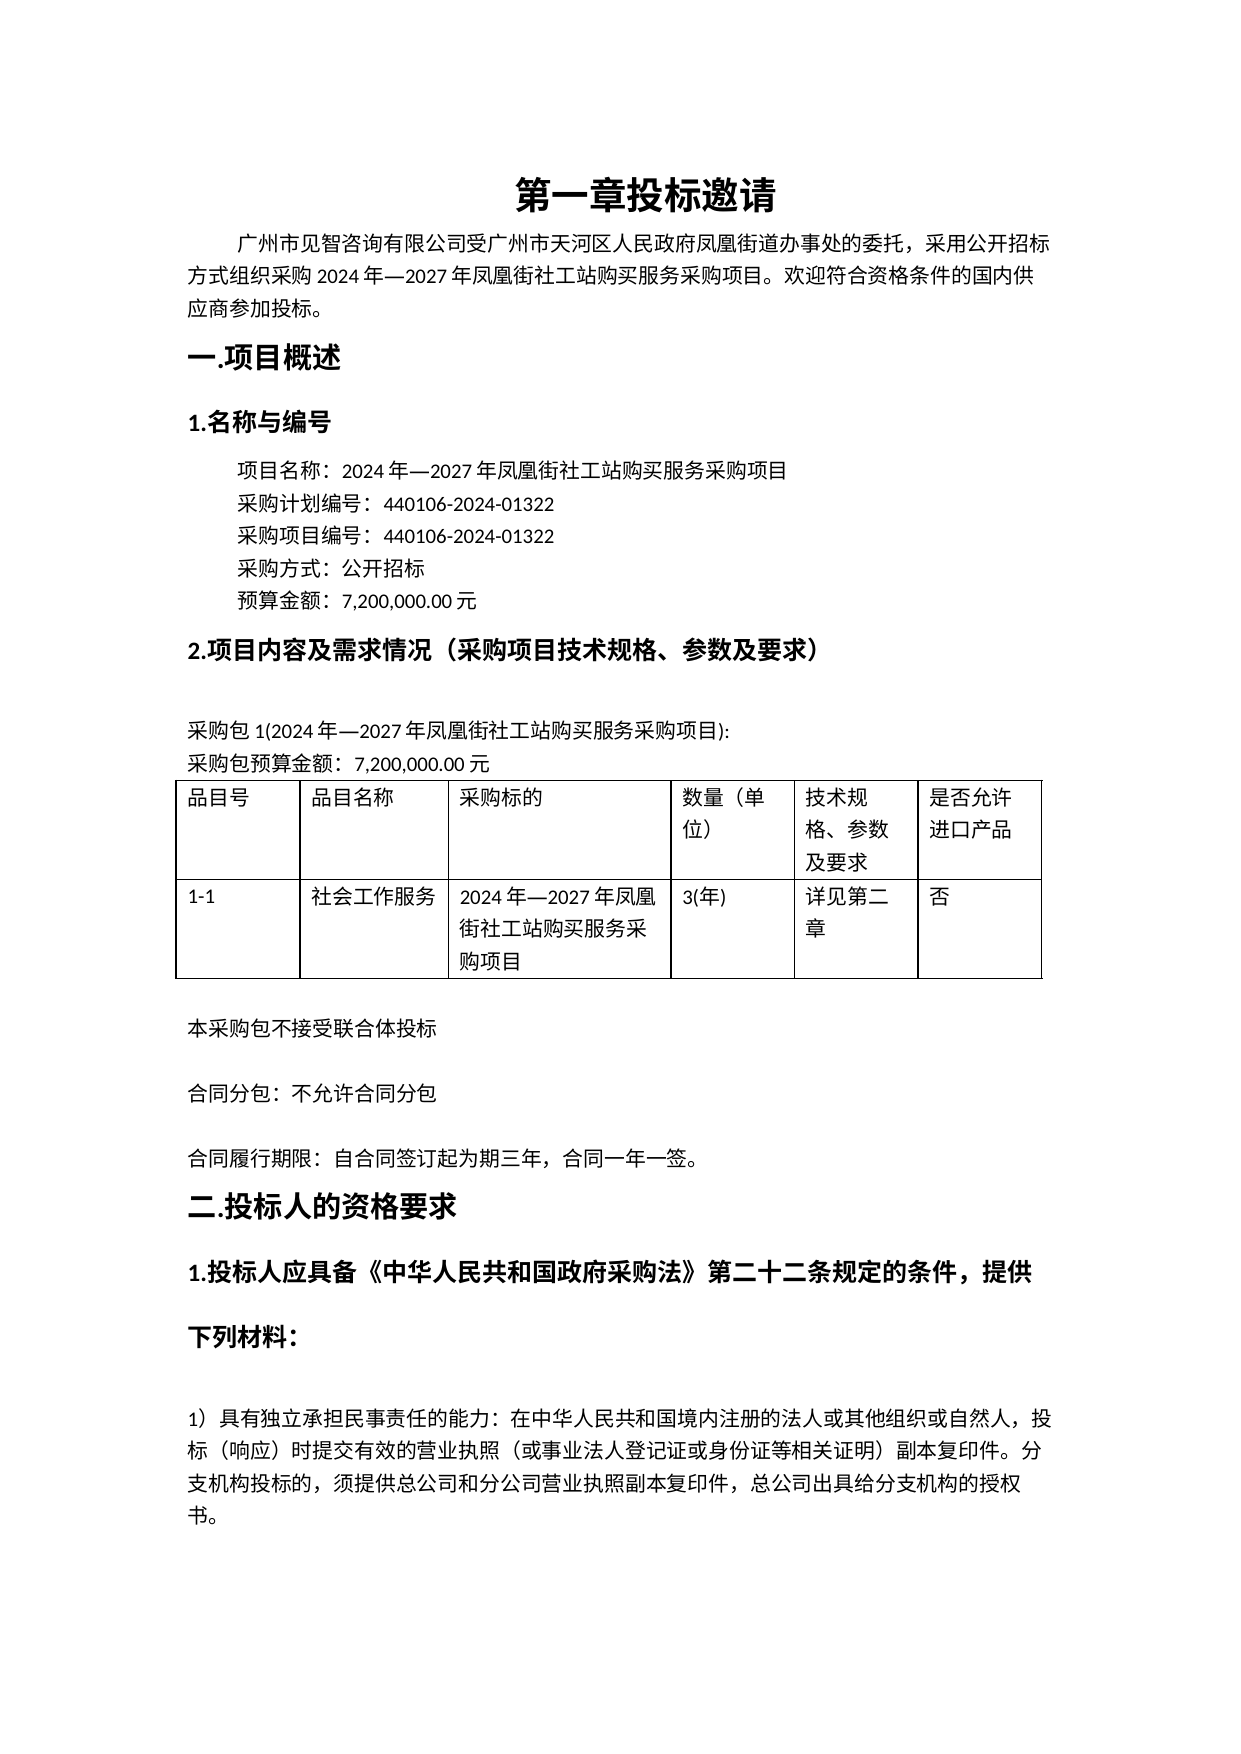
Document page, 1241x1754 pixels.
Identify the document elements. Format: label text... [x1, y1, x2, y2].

table_header 是否允许进口产品 [919, 781, 1041, 878]
text 采购包预算金额：7,200,000.00元 [187, 747, 1053, 779]
table_header 技术规格、参数及要求 [795, 781, 917, 878]
text 本采购包不接受联合体投标 [187, 1012, 1053, 1044]
text 项目名称：2024年—2027年凤凰街社工站购买服务采购项目 [187, 454, 1053, 487]
text 采购方式：公开招标 [187, 552, 1053, 584]
text 预算金额：7,200,000.00元 [187, 584, 1053, 617]
text 合同履行期限：自合同签订起为期三年，合同一年一签。 [187, 1142, 1053, 1174]
text 采购包1(2024年—2027年凤凰街社工站购买服务采购项目): [187, 714, 1053, 747]
text 2.项目内容及需求情况（采购项目技术规格、参数及要求） [187, 617, 1053, 682]
text 广州市见智咨询有限公司受广州市天河区人民政府凤凰街道办事处的委托，采用公开招标方式组织采购2024年—2027年凤凰街社工站购买服务采购项目。欢迎符合资格条件的国内供应商参加投标。 [187, 227, 1053, 324]
table_header 品目名称 [301, 781, 448, 878]
table_cell 否 [919, 880, 1041, 978]
table_cell 2024年—2027年凤凰街社工站购买服务采购项目 [449, 880, 670, 978]
table_cell 3(年) [672, 880, 794, 978]
table_cell 1-1 [177, 880, 299, 978]
table_header 数量（单位） [672, 781, 794, 878]
text 二.投标人的资格要求 [187, 1174, 1053, 1239]
text 第一章投标邀请 [187, 162, 1053, 227]
table_header 采购标的 [449, 781, 670, 878]
text 1.投标人应具备《中华人民共和国政府采购法》第二十二条规定的条件，提供下列材料： [187, 1239, 1053, 1369]
text 采购计划编号：440106-2024-01322 [187, 487, 1053, 519]
table_cell 详见第二章 [795, 880, 917, 978]
text 合同分包：不允许合同分包 [187, 1077, 1053, 1109]
text 1）具有独立承担民事责任的能力：在中华人民共和国境内注册的法人或其他组织或自然人，投标（响应）时提交有效的营业执照（或事业法人登记证或身份证等相关证明）副本复印件。分支机构投标的，须提供总公司和分公司营业执照副本复印件，总公司出具给分支机构的授权书。 [187, 1402, 1053, 1532]
text 一.项目概述 [187, 324, 1053, 389]
table_header 品目号 [177, 781, 299, 878]
text 采购项目编号：440106-2024-01322 [187, 519, 1053, 552]
table_cell 社会工作服务 [301, 880, 448, 978]
text 1.名称与编号 [187, 389, 1053, 454]
